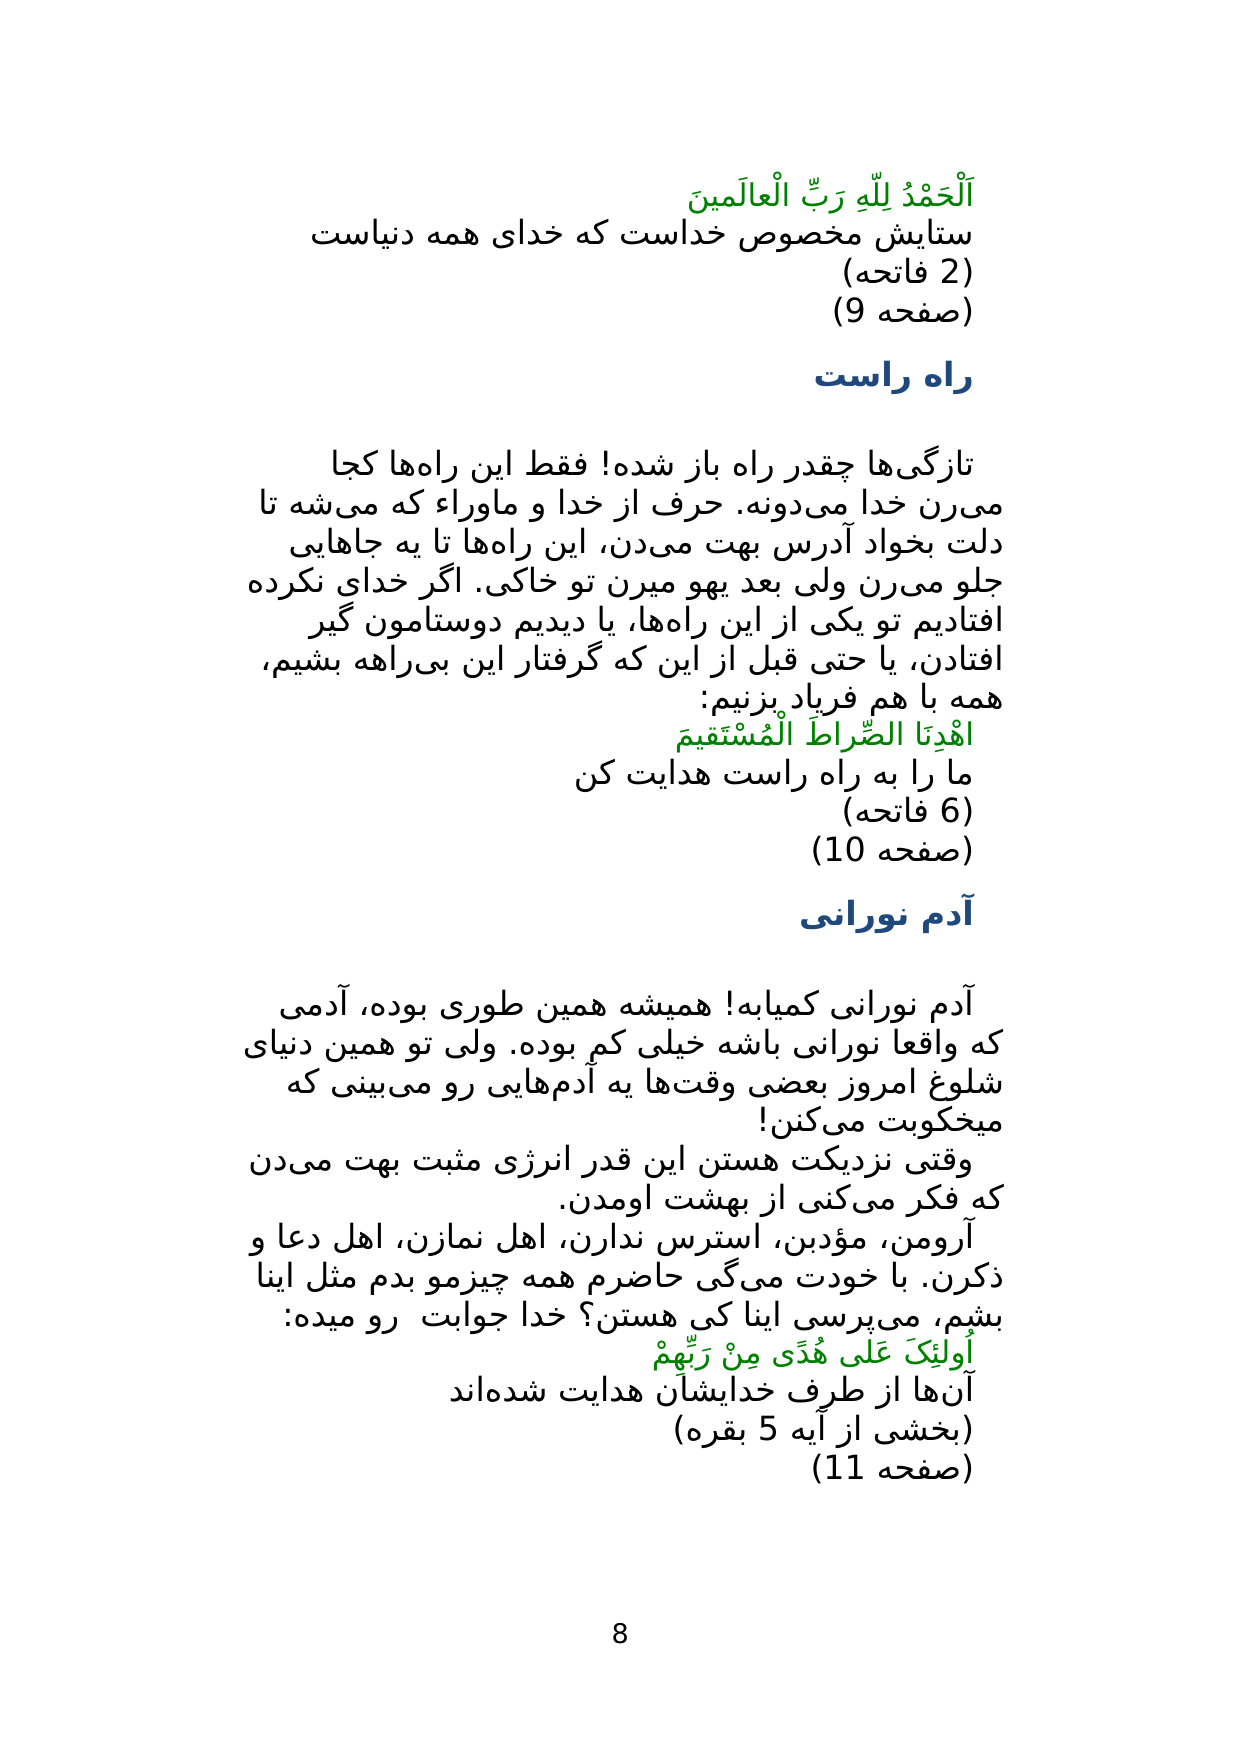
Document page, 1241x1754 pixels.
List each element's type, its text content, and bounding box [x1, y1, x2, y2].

text آدم نورانی کمیابه! همیشه همین طوری بوده، آدمی که واقعا نورانی باشه خیلی کم بوده. ولی تو همین دنیای شلوغ امروز بعضی وقت‌ها یه آدم‌هایی رو می‌بینی که میخکوبت می‌کنن! [236, 984, 1004, 1140]
text وقتی نزدیکت هستن این قدر انرژی مثبت بهت می‌دن که فکر می‌کنی از بهشت اومدن. [236, 1140, 1004, 1217]
text ما را به راه راست هدایت کن [236, 753, 1004, 792]
text (2 فاتحه) [236, 252, 1004, 291]
text اهْدِنَا الصِّراطَ الْمُسْتَقیمَ [236, 717, 1004, 753]
text تازگی‌ها چقدر راه باز شده! فقط این راه‌ها کجا می‌رن خدا می‌دونه. حرف از خدا و ماوراء که می‌شه تا دلت بخواد آدرس بهت می‌دن، این راه‌ها تا یه جاهایی جلو می‌رن ولی بعد یهو میرن تو خاکی. اگر خدای نکرده افتادیم تو یکی از این راه‌ها، یا دیدیم دوستامون گیر افتادن، یا حتی قبل از این که گرفتار این بی‌راهه بشیم، همه با هم فریاد بزنیم: [236, 445, 1004, 717]
text آن‌ها از طرف خدایشان هدایت شده‌اند [236, 1370, 1004, 1409]
text (صفحه 10) [236, 831, 1004, 870]
text (بخشی از آیه 5 بقره) [236, 1409, 1004, 1448]
text (صفحه 11) [236, 1448, 1004, 1487]
subtitle راه راست [236, 355, 1004, 394]
text آرومن، مؤدبن، استرس ندارن، اهل نمازن، اهل دعا و ذکرن. با خودت می‌گی حاضرم همه چیزمو بدم مثل اینا بشم، می‌پرسی اینا کی هستن؟ خدا جوابت رو میده: [236, 1217, 1004, 1334]
text (صفحه 9) [236, 291, 1004, 330]
text ستایش مخصوص خداست که خدای همه دنیاست [236, 213, 1004, 252]
text اَلْحَمْدُ لِلّهِ رَبِّ الْعالَمینَ [236, 177, 1004, 213]
subtitle آدم نورانی [236, 895, 1004, 933]
text (6 فاتحه) [236, 792, 1004, 831]
text اُولئِکَ عَلی هُدًی مِنْ رَبِّهِمْ [236, 1334, 1004, 1370]
